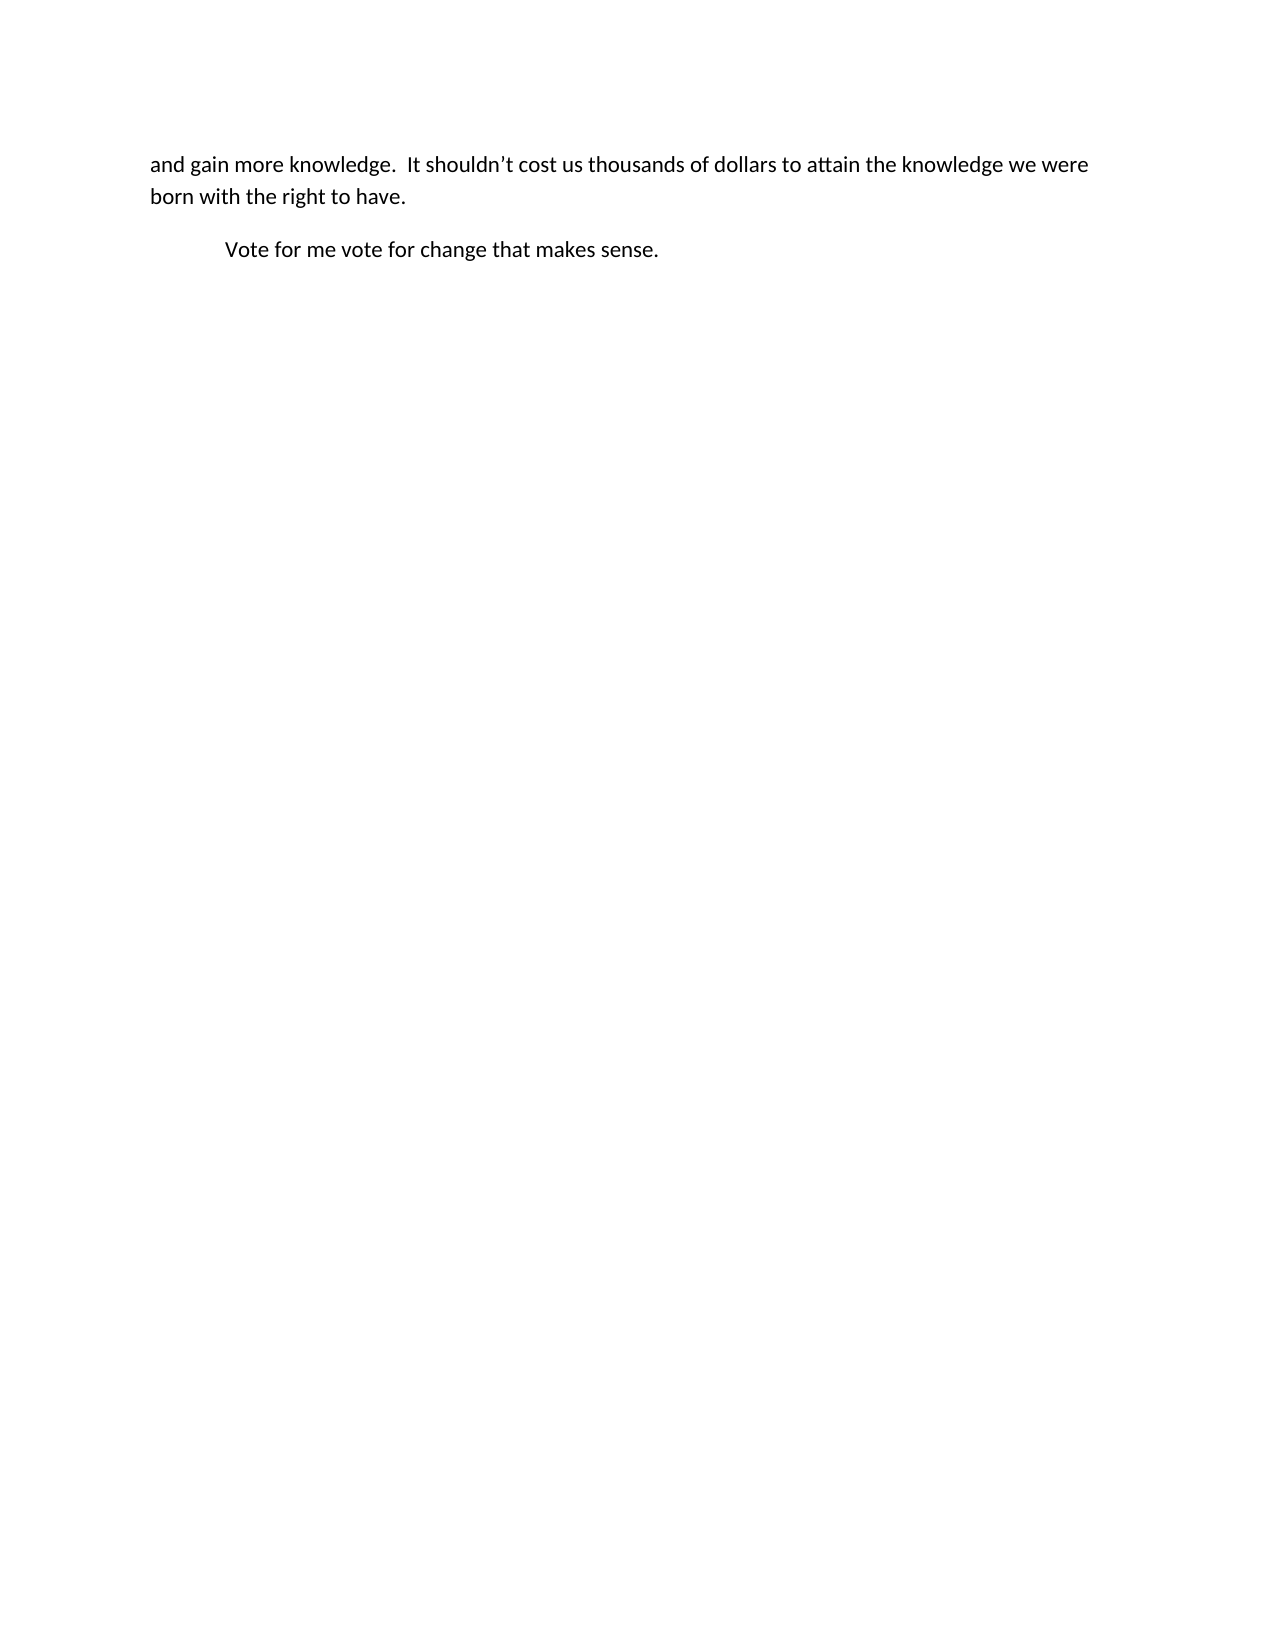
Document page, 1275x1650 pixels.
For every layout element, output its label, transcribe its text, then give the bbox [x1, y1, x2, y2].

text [150, 150, 1125, 210]
text Vote for me vote for change that makes sense. [150, 235, 1125, 263]
